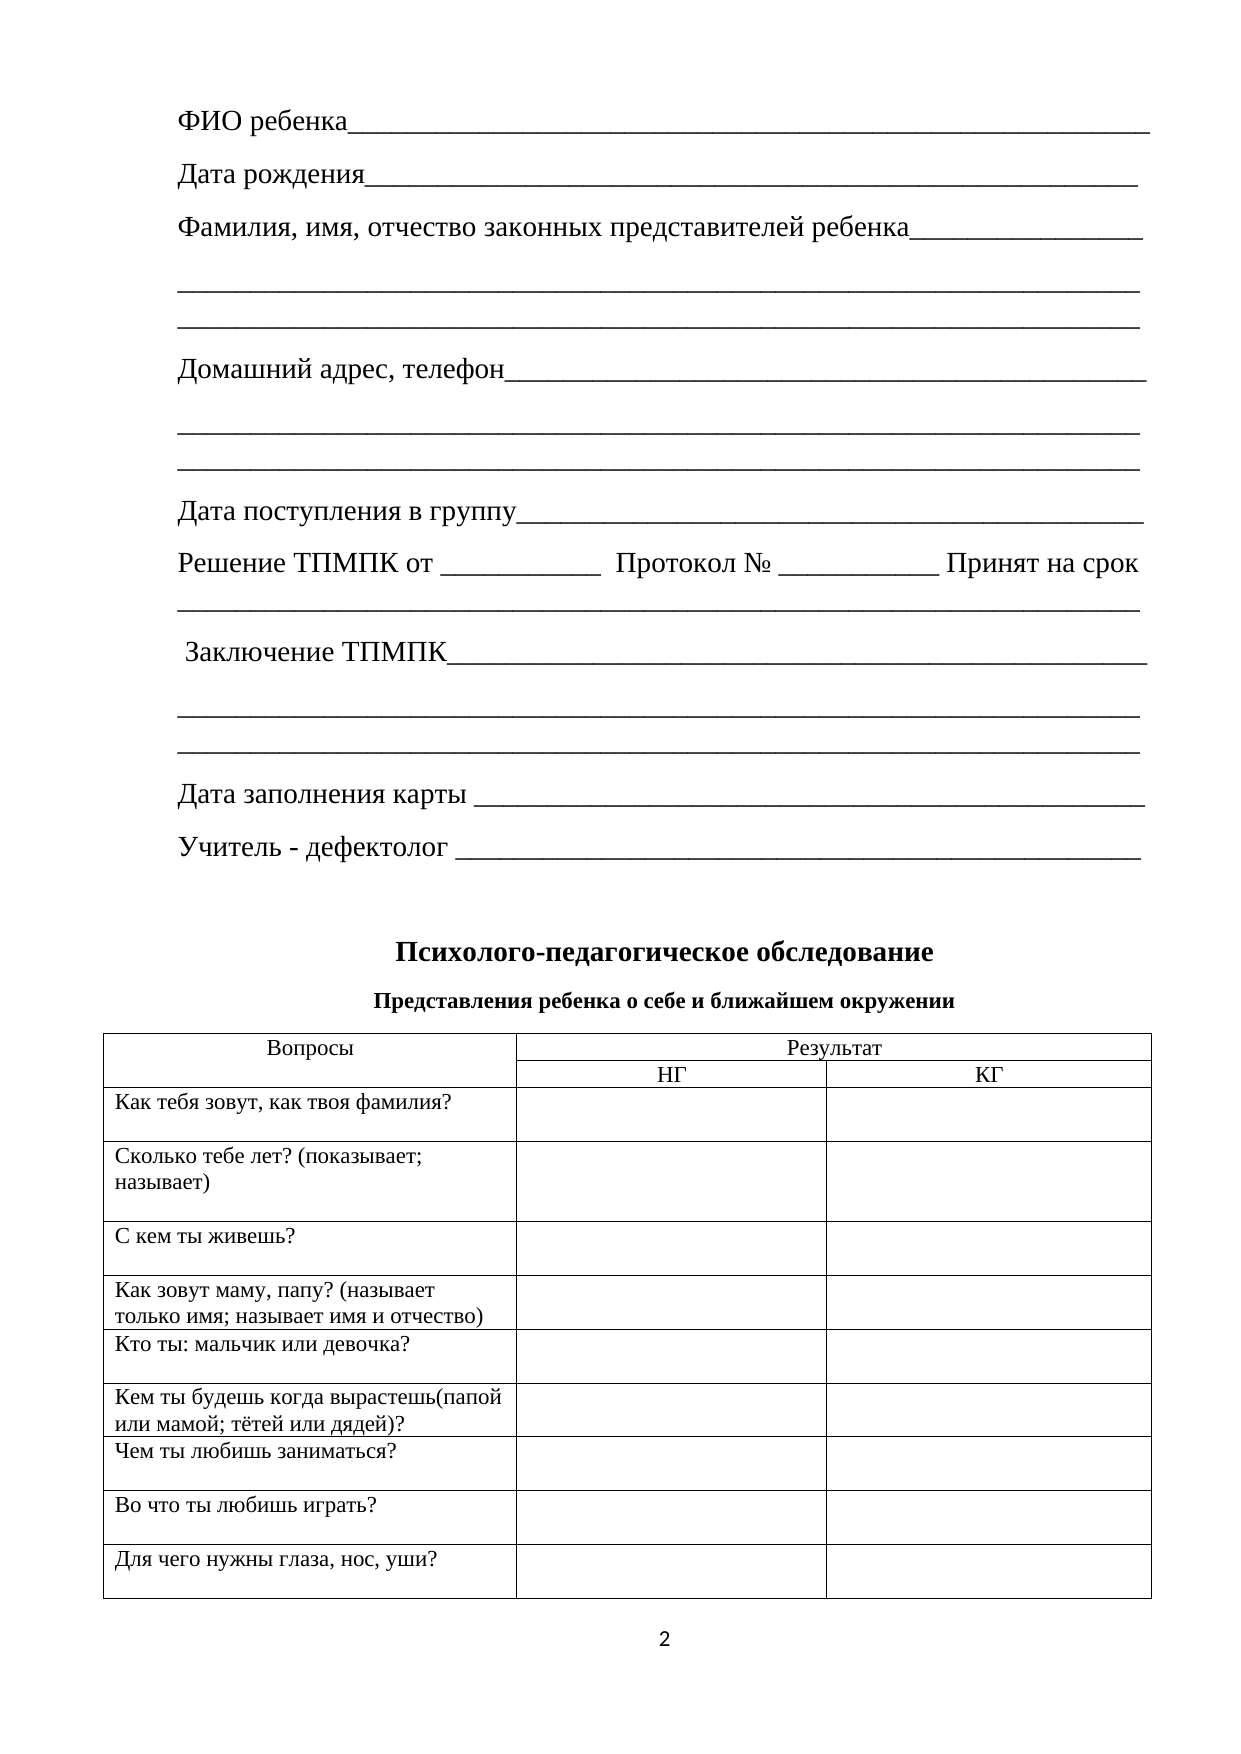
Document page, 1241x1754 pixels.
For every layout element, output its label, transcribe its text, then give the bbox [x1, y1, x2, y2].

text Дата рождения_____________________________________________________ [177, 156, 1152, 190]
table_cell [827, 1276, 1151, 1329]
text Представления ребенка о себе и ближайшем окружении [177, 987, 1152, 1014]
table_header Вопросы [104, 1034, 516, 1087]
text ____________________________________________________________________________________________________________________________________ [177, 404, 1152, 473]
text Фамилия, имя, отчество законных представителей ребенка________________ [177, 209, 1152, 243]
text Решение ТПМПК от ___________ Протокол № ___________ Принят на срок __________________________________________________________________ [177, 545, 1152, 615]
table_cell [827, 1088, 1151, 1141]
table_cell [517, 1545, 826, 1597]
table_cell [517, 1276, 826, 1329]
table_cell [827, 1437, 1151, 1490]
text ____________________________________________________________________________________________________________________________________ [177, 687, 1152, 757]
text Заключение ТПМПК________________________________________________ [177, 634, 1152, 668]
table_cell Для чего нужны глаза, нос, уши? [104, 1545, 516, 1597]
table_cell [517, 1330, 826, 1382]
table_cell [827, 1330, 1151, 1382]
table_cell [827, 1491, 1151, 1544]
text ФИО ребенка_______________________________________________________ [177, 103, 1152, 137]
table_cell [517, 1437, 826, 1490]
table_cell Как зовут маму, папу? (называет только имя; называет имя и отчество) [104, 1276, 516, 1329]
table_cell [517, 1142, 826, 1221]
table_cell Кто ты: мальчик или девочка? [104, 1330, 516, 1382]
table_cell [517, 1491, 826, 1544]
table_header Результат [517, 1034, 1151, 1060]
table_cell [517, 1088, 826, 1141]
table_cell НГ [517, 1061, 826, 1087]
text Дата заполнения карты ______________________________________________ [177, 776, 1152, 810]
table_cell [827, 1142, 1151, 1221]
table_cell [827, 1384, 1151, 1436]
text Учитель - дефектолог _______________________________________________ [177, 829, 1152, 862]
text ____________________________________________________________________________________________________________________________________ [177, 262, 1152, 332]
table_cell [827, 1222, 1151, 1275]
table_cell [517, 1222, 826, 1275]
table_cell Во что ты любишь играть? [104, 1491, 516, 1544]
table_cell Сколько тебе лет? (показывает; называет) [104, 1142, 516, 1221]
table_cell С кем ты живешь? [104, 1222, 516, 1275]
text Психолого-педагогическое обследование [177, 934, 1152, 968]
table_cell Чем ты любишь заниматься? [104, 1437, 516, 1490]
table_cell Кем ты будешь когда вырастешь(папой или мамой; тётей или дядей)? [104, 1384, 516, 1436]
text Домашний адрес, телефон____________________________________________ [177, 351, 1152, 384]
table_cell [517, 1384, 826, 1436]
table_cell КГ [827, 1061, 1151, 1087]
table_cell [827, 1545, 1151, 1597]
table_cell Как тебя зовут, как твоя фамилия? [104, 1088, 516, 1141]
text Дата поступления в группу___________________________________________ [177, 493, 1152, 526]
